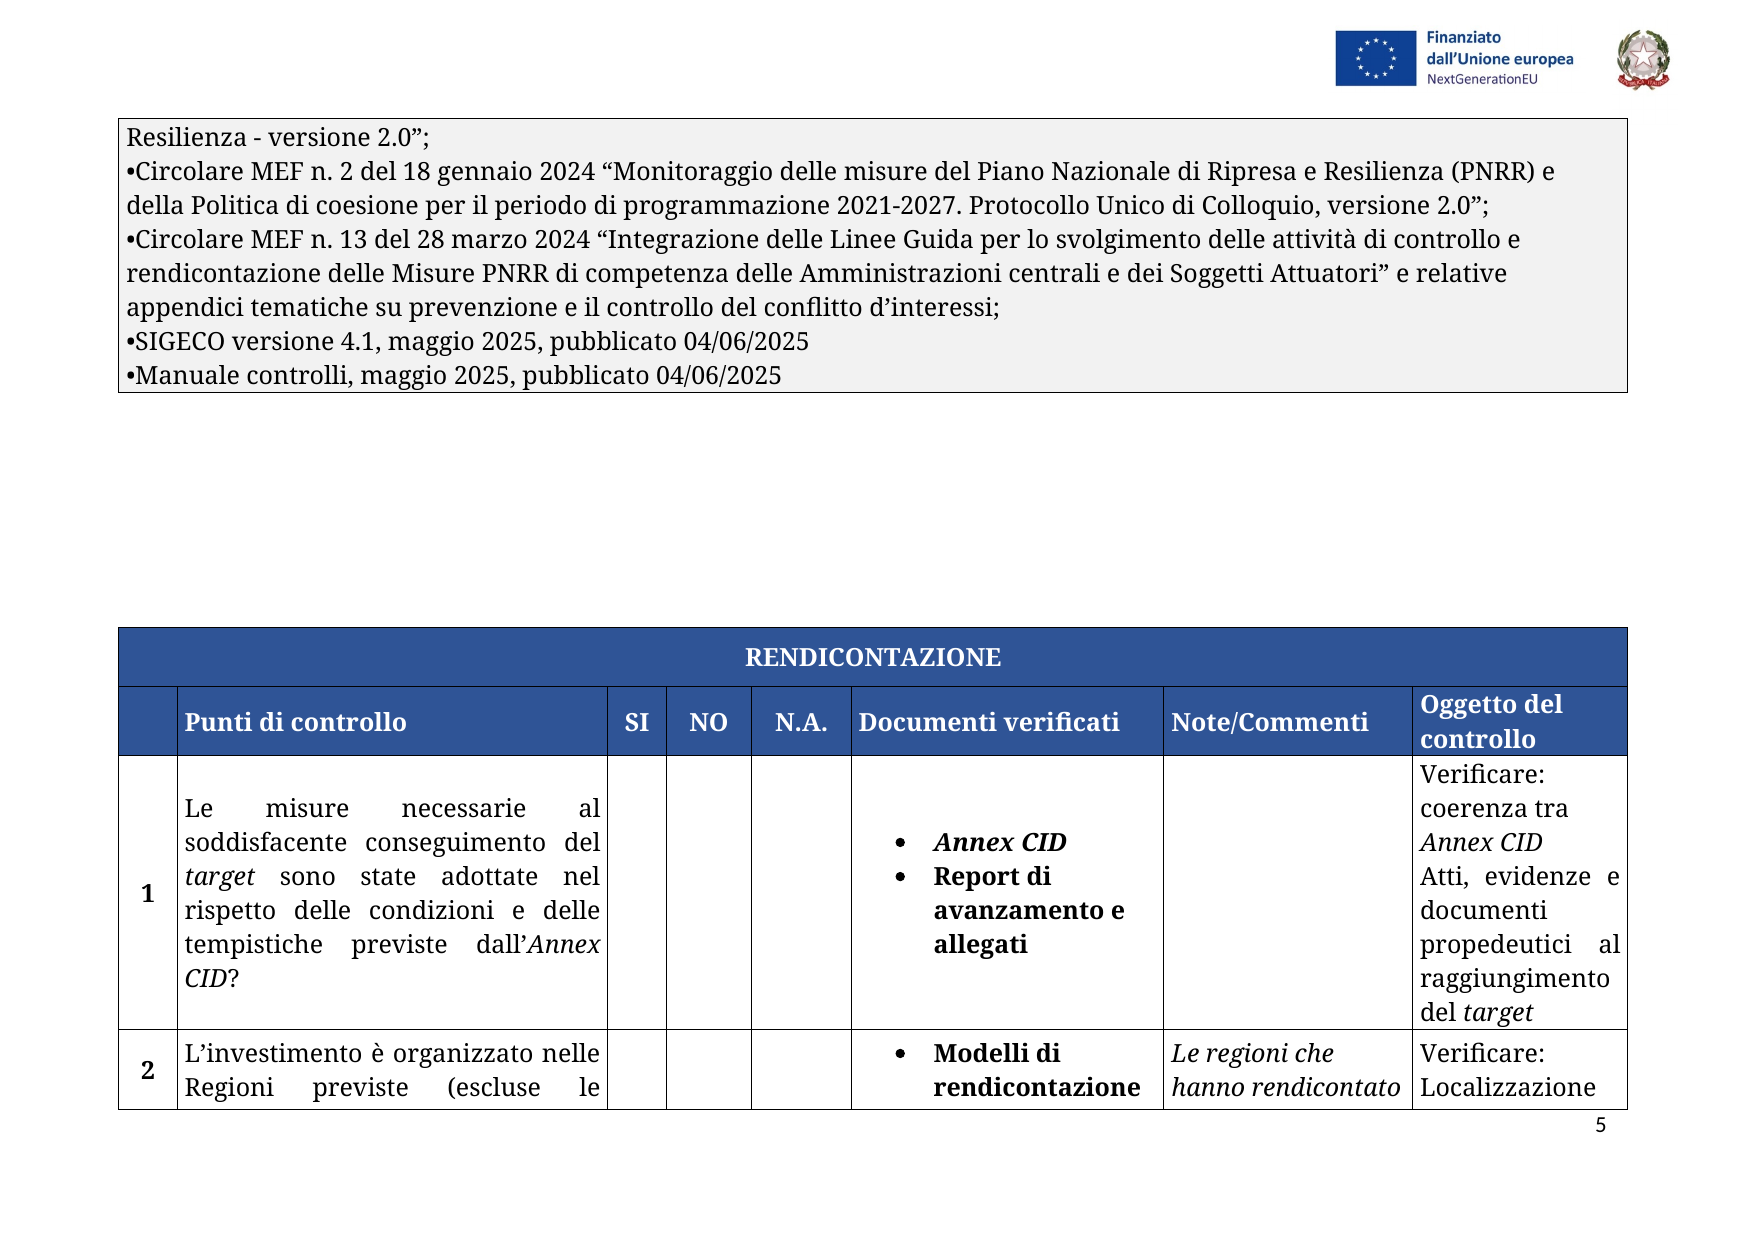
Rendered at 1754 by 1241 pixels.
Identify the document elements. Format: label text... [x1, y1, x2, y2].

table_cell Le misure necessarie al soddisfacente conseguimento del target sono state adottate nel rispetto delle condizioni e delle tempistiche previste dall’Annex CID? [178, 756, 607, 1029]
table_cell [852, 1030, 1163, 1109]
table_cell 1 [119, 756, 177, 1029]
table_cell 2 [119, 1030, 177, 1109]
picture [1327, 25, 1587, 93]
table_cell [178, 1030, 607, 1109]
table_cell [119, 687, 177, 755]
table_cell NO [667, 687, 751, 755]
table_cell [1164, 1030, 1412, 1109]
table_cell Annex CID Report di avanzamento e allegati [852, 756, 1163, 1029]
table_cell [119, 119, 1627, 392]
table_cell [1413, 1030, 1627, 1109]
table_cell [752, 756, 851, 1029]
table_cell Oggetto del controllo [1413, 687, 1627, 755]
picture [1612, 19, 1679, 125]
table_cell Documenti verificati [852, 687, 1163, 755]
table_cell Note/Commenti [1164, 687, 1412, 755]
table_cell Punti di controllo [178, 687, 607, 755]
table_cell Verificare: coerenza tra Annex CID Atti, evidenze e documenti propedeutici al raggiungimento del target [1413, 756, 1627, 1029]
table_cell [667, 1030, 751, 1109]
table_cell [667, 756, 751, 1029]
table_cell N.A. [752, 687, 851, 755]
table_cell [1164, 756, 1412, 1029]
table_cell SI [608, 687, 666, 755]
table_cell [752, 1030, 851, 1109]
table_cell [608, 1030, 666, 1109]
table_header RENDICONTAZIONE [119, 628, 1627, 686]
table_cell [608, 756, 666, 1029]
